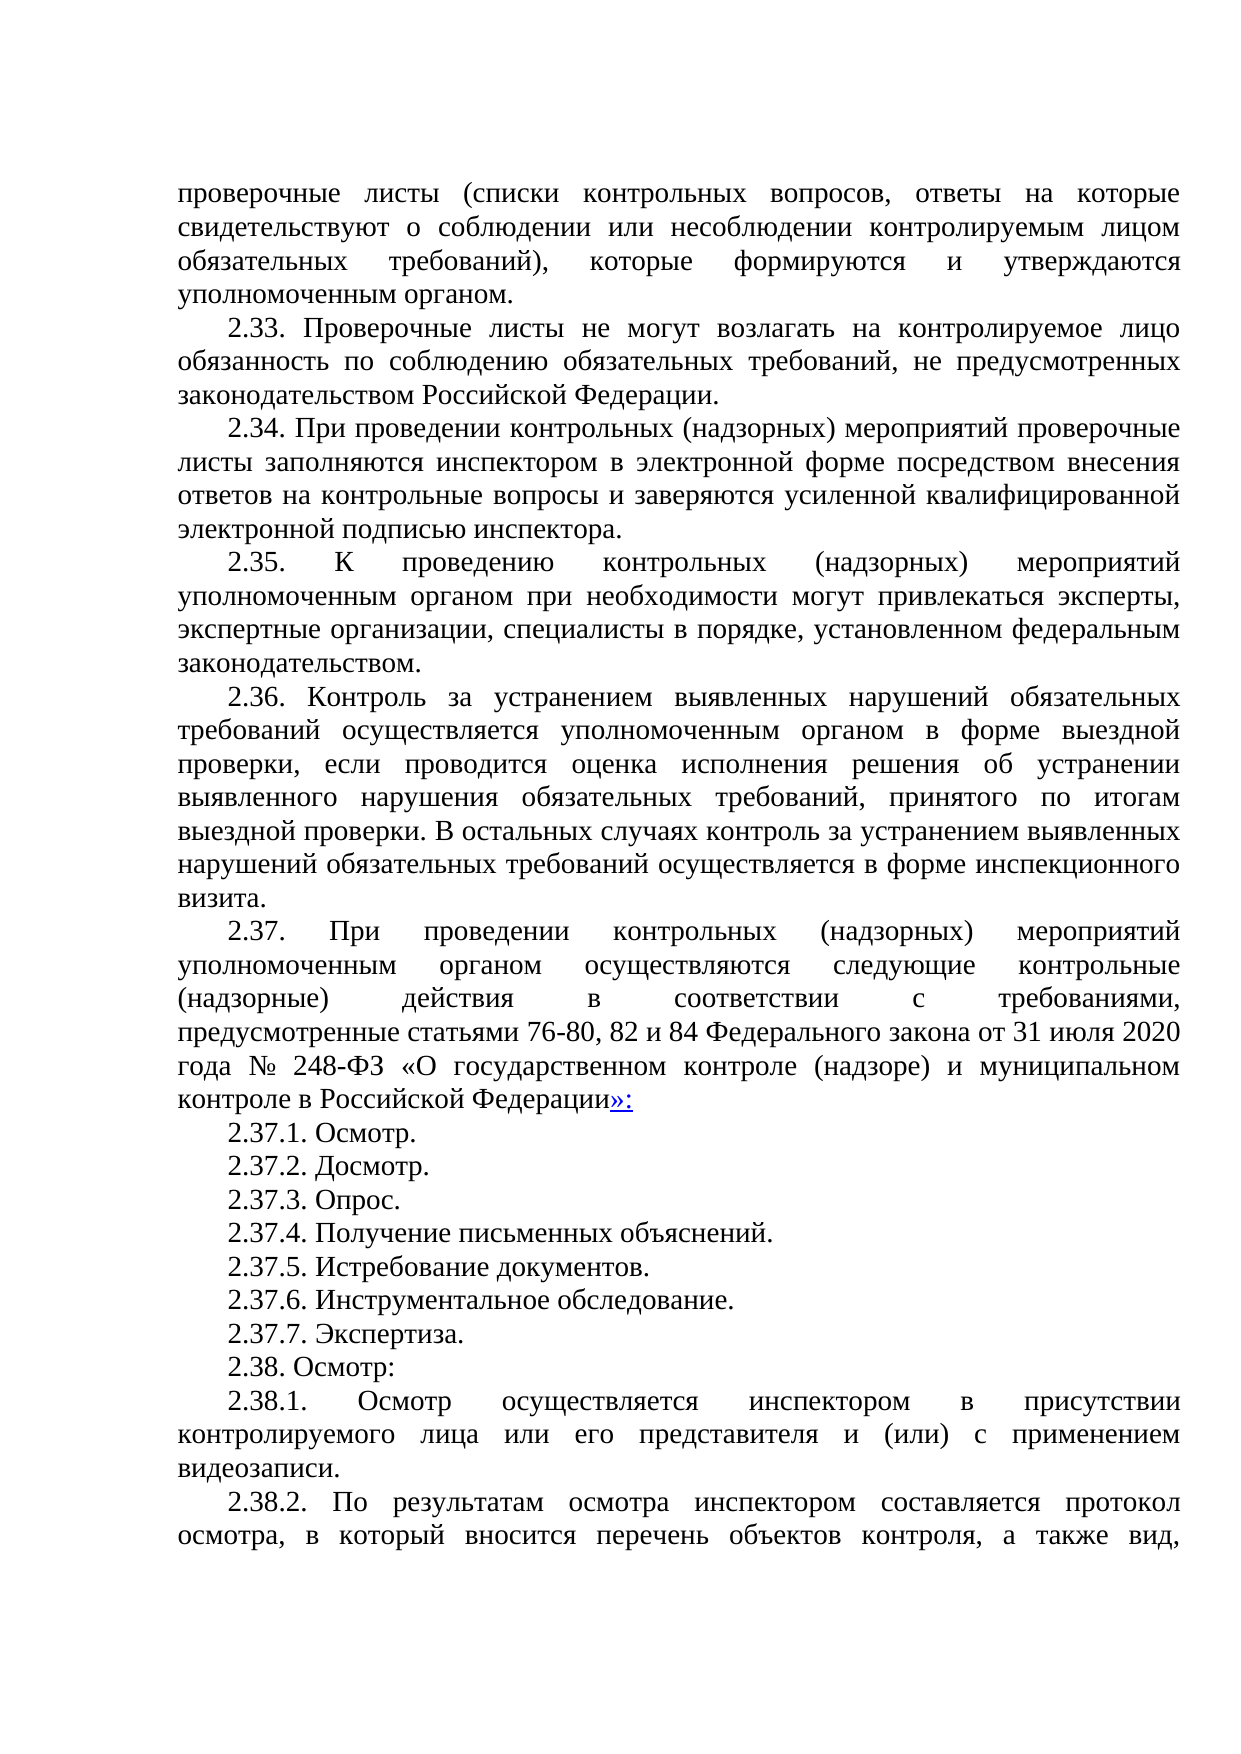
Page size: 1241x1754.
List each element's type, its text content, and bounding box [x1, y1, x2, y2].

text 2.37.4. Получение письменных объяснений. [177, 1215, 1181, 1249]
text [177, 1484, 1181, 1551]
text 2.37.5. Истребование документов. [177, 1249, 1181, 1282]
text 2.37.2. Досмотр. [177, 1148, 1181, 1182]
text 2.36. Контроль за устранением выявленных нарушений обязательных требований осуществляется уполномоченным органом в форме выездной проверки, если проводится оценка исполнения решения об устранении выявленного нарушения обязательных требований, принятого по итогам выездной проверки. В остальных случаях контроль за устранением выявленных нарушений обязательных требований осуществляется в форме инспекционного визита. [177, 679, 1181, 913]
text 2.37.7. Экспертиза. [177, 1316, 1181, 1349]
text 2.35. К проведению контрольных (надзорных) мероприятий уполномоченным органом при необходимости могут привлекаться эксперты, экспертные организации, специалисты в порядке, установленном федеральным законодательством. [177, 544, 1181, 679]
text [177, 176, 1181, 310]
text 2.37.1. Осмотр. [177, 1115, 1181, 1148]
text 2.38.1. Осмотр осуществляется инспектором в присутствии контролируемого лица или его представителя и (или) с применением видеозаписи. [177, 1383, 1181, 1484]
text 2.37.3. Опрос. [177, 1182, 1181, 1215]
text 2.34. При проведении контрольных (надзорных) мероприятий проверочные листы заполняются инспектором в электронной форме посредством внесения ответов на контрольные вопросы и заверяются усиленной квалифицированной электронной подписью инспектора. [177, 410, 1181, 544]
text 2.37.6. Инструментальное обследование. [177, 1282, 1181, 1316]
text 2.37. При проведении контрольных (надзорных) мероприятий уполномоченным органом осуществляются следующие контрольные (надзорные) действия в соответствии с требованиями, предусмотренные статьями 76-80, 82 и 84 Федерального закона»: [177, 913, 1181, 1115]
text 2.33. Проверочные листы не могут возлагать на контролируемое лицо обязанность по соблюдению обязательных требований, не предусмотренных законодательством Российской Федерации. [177, 310, 1181, 410]
text 2.38. Осмотр: [177, 1349, 1181, 1383]
